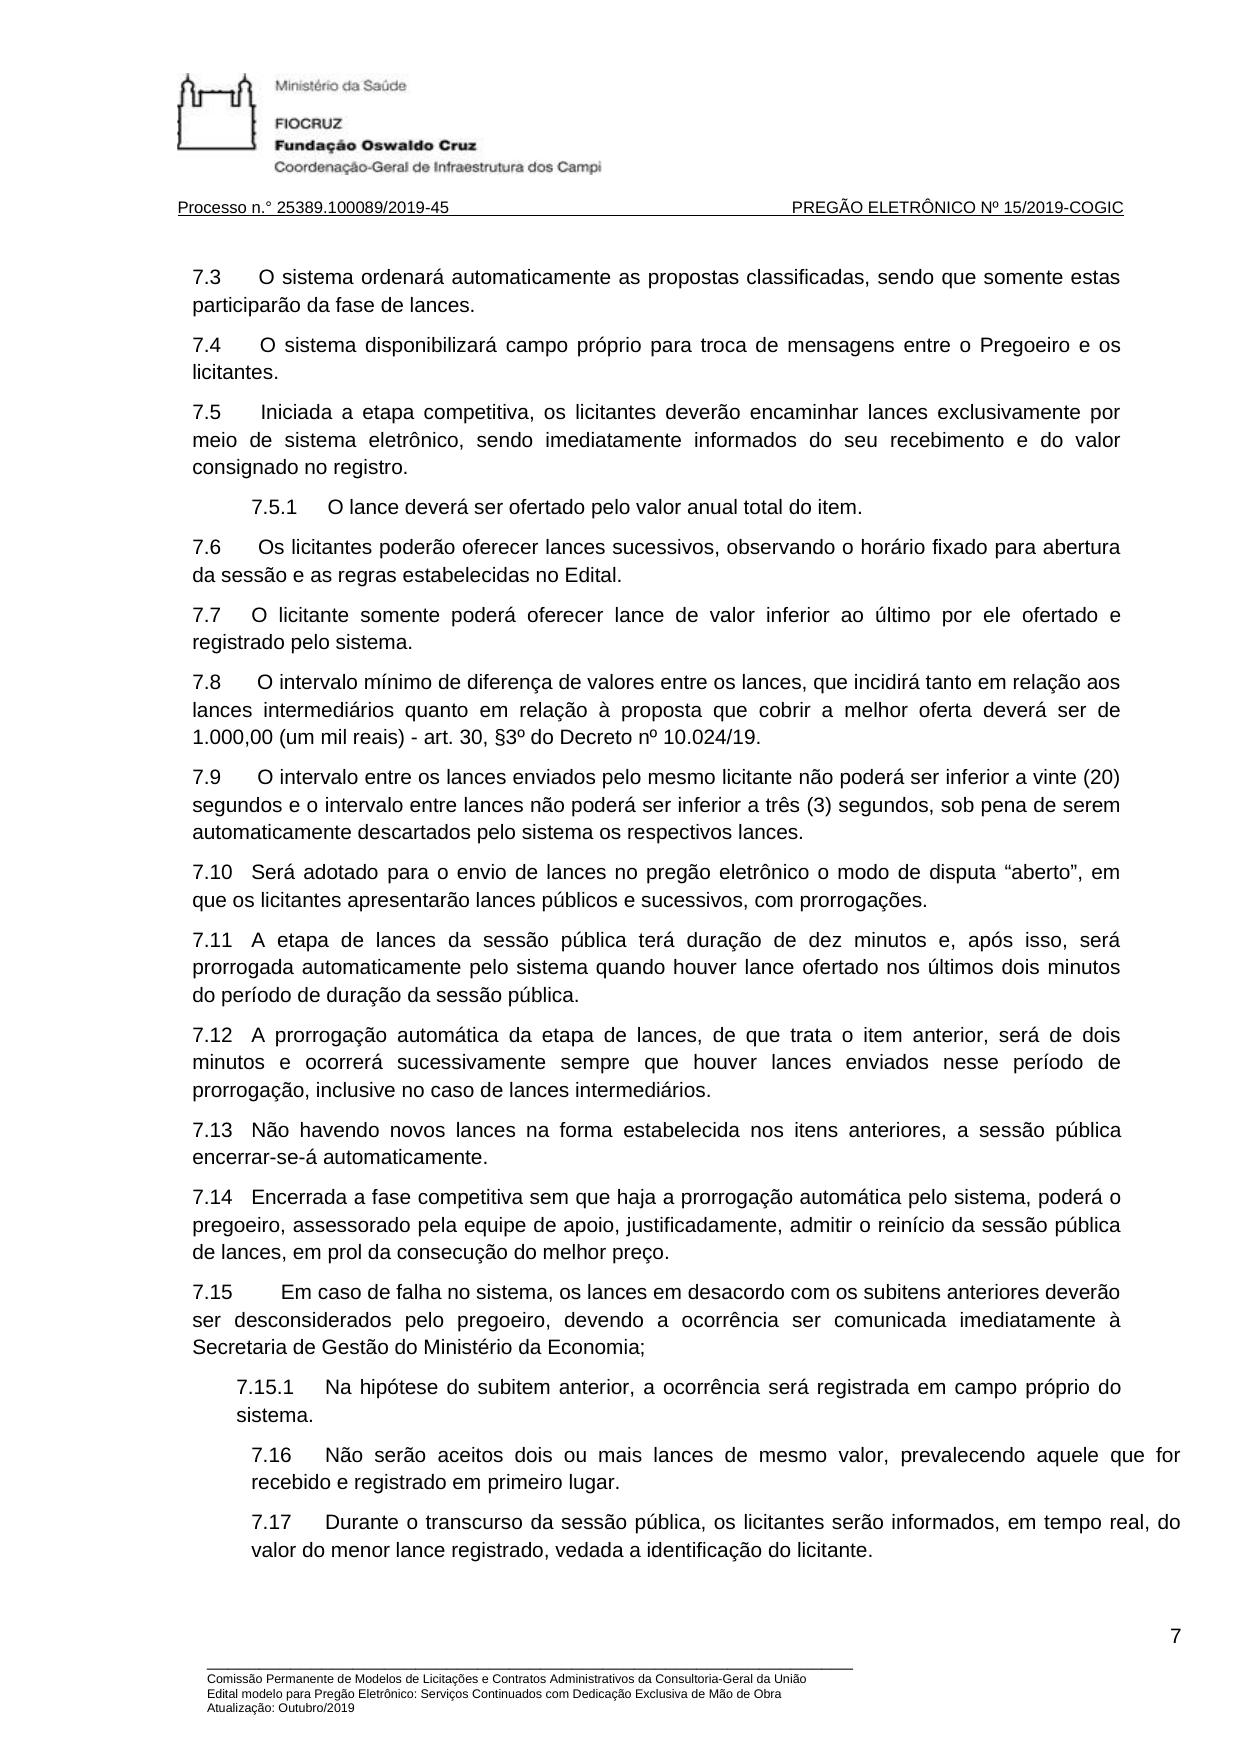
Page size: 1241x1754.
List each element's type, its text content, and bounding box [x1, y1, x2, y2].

list O sistema disponibilizará campo próprio para troca de mensagens entre o Pregoeiro e os licitantes. [192, 333, 1122, 384]
list Iniciada a etapa competitiva, os licitantes deverão encaminhar lances exclusivamente por meio de sistema eletrônico, sendo imediatamente informados do seu recebimento e do valor consignado no registro. [192, 400, 1122, 479]
list A etapa de lances da sessão pública terá duração de dez minutos e, após isso, será prorrogada automaticamente pelo sistema quando houver lance ofertado nos últimos dois minutos do período de duração da sessão pública. [192, 928, 1122, 1007]
picture [177, 73, 602, 175]
list O sistema ordenará automaticamente as propostas classificadas, sendo que somente estas participarão da fase de lances. [192, 265, 1122, 317]
list Não havendo novos lances na forma estabelecida nos itens anteriores, a sessão pública encerrar-se-á automaticamente. [192, 1118, 1122, 1169]
list Encerrada a fase competitiva sem que haja a prorrogação automática pelo sistema, poderá o pregoeiro, assessorado pela equipe de apoio, justificadamente, admitir o reinício da sessão pública de lances, em prol da consecução do melhor preço. [192, 1185, 1122, 1264]
list O lance deverá ser ofertado pelo valor anual total do item. [192, 495, 1122, 519]
list Será adotado para o envio de lances no pregão eletrônico o modo de disputa “aberto”, em que os licitantes apresentarão lances públicos e sucessivos, com prorrogações. [192, 860, 1122, 912]
list A prorrogação automática da etapa de lances, de que trata o item anterior, será de dois minutos e ocorrerá sucessivamente sempre que houver lances enviados nesse período de prorrogação, inclusive no caso de lances intermediários. [192, 1023, 1122, 1102]
list O licitante somente poderá oferecer lance de valor inferior ao último por ele ofertado e registrado pelo sistema. [192, 603, 1122, 654]
list Em caso de falha no sistema, os lances em desacordo com os subitens anteriores deverão ser desconsiderados pelo pregoeiro, devendo a ocorrência ser comunicada imediatamente à Secretaria de Gestão do Ministério da Economia; [192, 1280, 1122, 1359]
list O intervalo mínimo de diferença de valores entre os lances, que incidirá tanto em relação aos lances intermediários quanto em relação à proposta que cobrir a melhor oferta deverá ser de 1.000,00 (um mil reais) - art. 30, §3º do Decreto nº 10.024/19. [192, 670, 1122, 749]
list Os licitantes poderão oferecer lances sucessivos, observando o horário fixado para abertura da sessão e as regras estabelecidas no Edital. [192, 535, 1122, 587]
list Não serão aceitos dois ou mais lances de mesmo valor, prevalecendo aquele que for recebido e registrado em primeiro lugar. [251, 1443, 1181, 1494]
list Durante o transcurso da sessão pública, os licitantes serão informados, em tempo real, do valor do menor lance registrado, vedada a identificação do licitante. [251, 1510, 1181, 1562]
list Na hipótese do subitem anterior, a ocorrência será registrada em campo próprio do sistema. [236, 1375, 1122, 1427]
list O intervalo entre os lances enviados pelo mesmo licitante não poderá ser inferior a vinte (20) segundos e o intervalo entre lances não poderá ser inferior a três (3) segundos, sob pena de serem automaticamente descartados pelo sistema os respectivos lances. [192, 765, 1122, 844]
